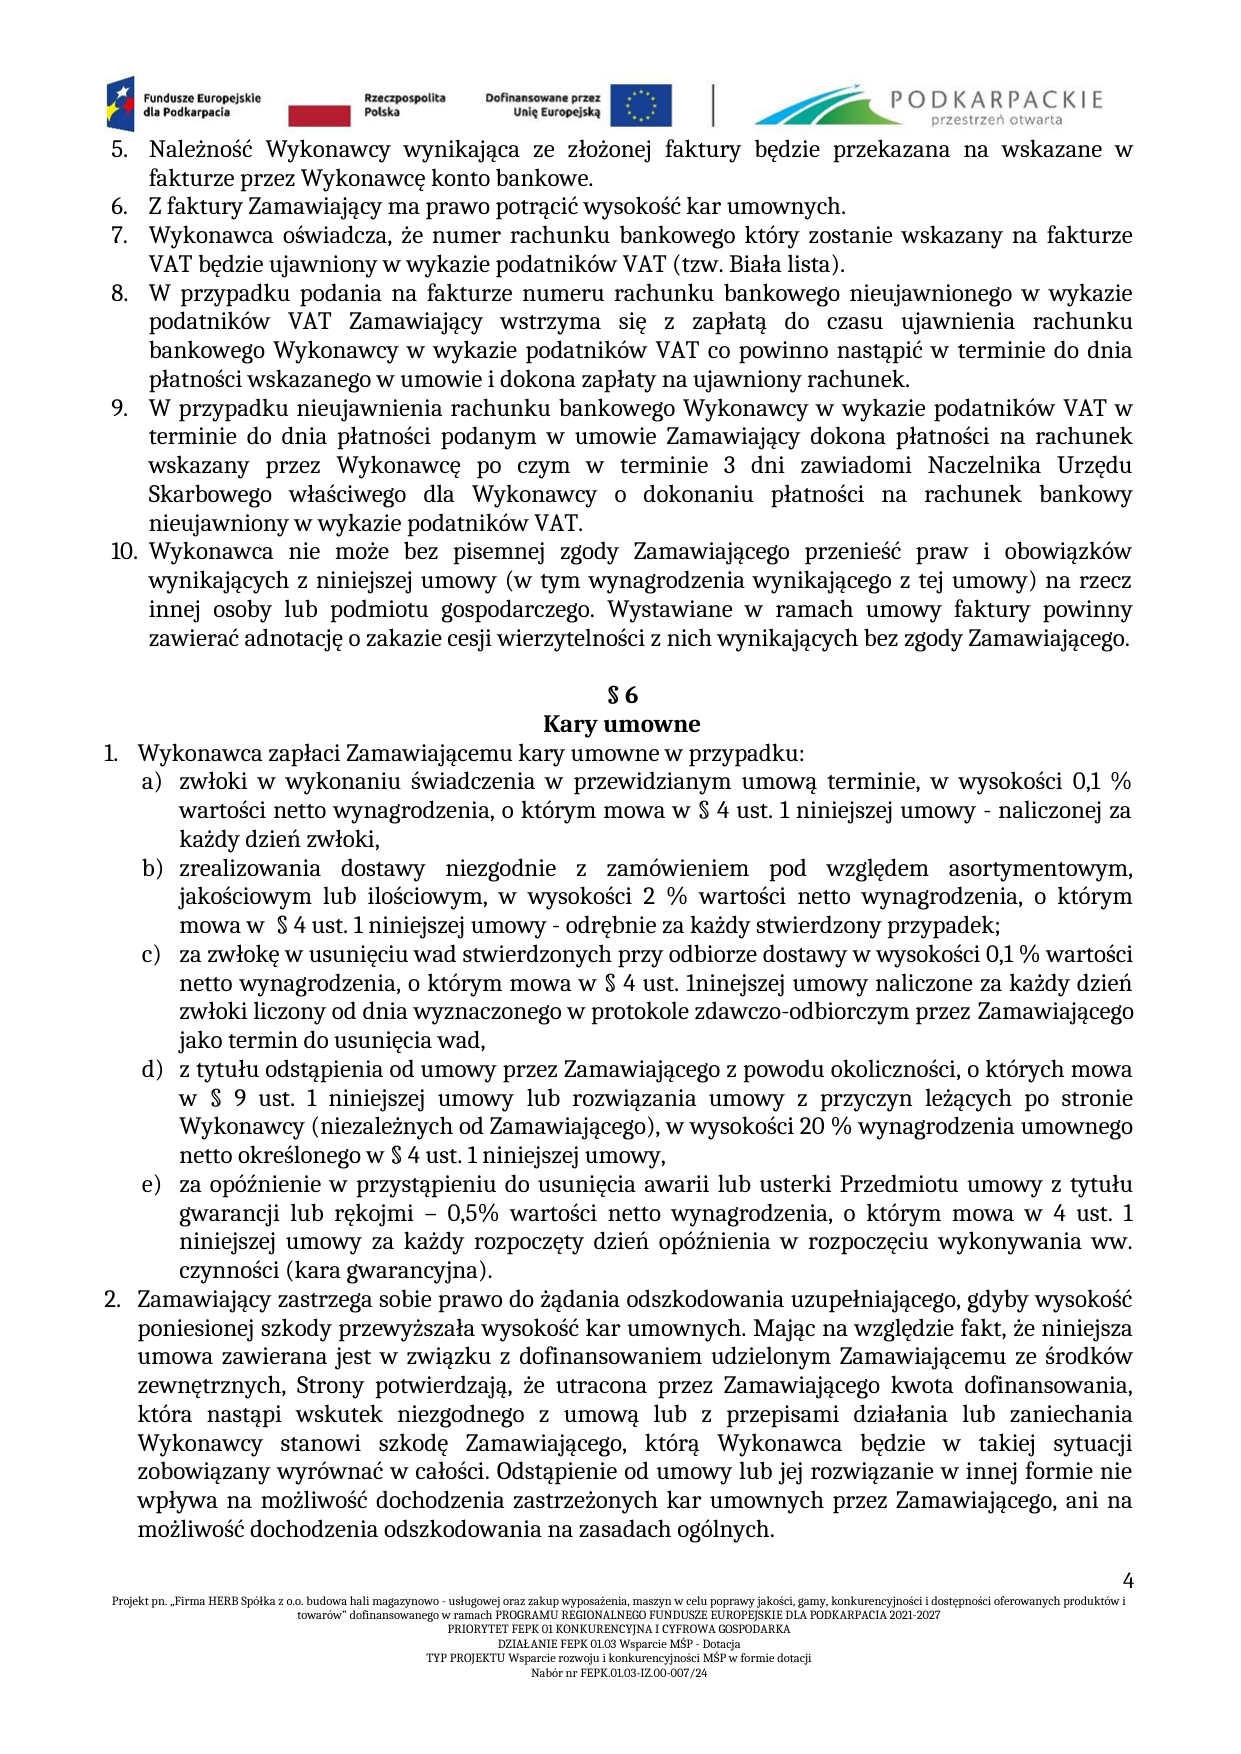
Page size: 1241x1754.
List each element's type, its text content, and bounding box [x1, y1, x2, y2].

text Kary umowne [110, 710, 1134, 738]
text 2. Zamawiający zastrzega sobie prawo do żądania odszkodowania uzupełniającego, gdyby wysokość poniesionej szkody przewyższała wysokość kar umownych. Mając na względzie fakt, że niniejsza umowa zawierana jest w związku z dofinansowaniem udzielonym Zamawiającemu ze środków zewnętrznych, Strony potwierdzają, że utracona przez Zamawiającego kwota dofinansowania, która nastąpi wskutek niezgodnego z umową lub z przepisami działania lub zaniechania Wykonawcy stanowi szkodę Zamawiającego, którą Wykonawca będzie w takiej sytuacji zobowiązany wyrównać w całości. Odstąpienie od umowy lub jej rozwiązanie w innej formie nie wpływa na możliwość dochodzenia zastrzeżonych kar umownych przez Zamawiającego, ani na możliwość dochodzenia odszkodowania na zasadach ogólnych. [104, 1285, 1134, 1543]
list za zwłokę w usunięciu wad stwierdzonych przy odbiorze dostawy w wysokości 0,1 % wartości netto wynagrodzenia, o którym mowa w § 4 ust. 1ninejszej umowy naliczone za każdy dzień zwłoki liczony od dnia wyznaczonego w protokole zdawczo-odbiorczym przez Zamawiającego jako termin do usunięcia wad, [142, 940, 1134, 1055]
list Z faktury Zamawiający ma prawo potrącić wysokość kar umownych. [111, 192, 1134, 221]
list W przypadku podania na fakturze numeru rachunku bankowego nieujawnionego w wykazie podatników VAT Zamawiający wstrzyma się z zapłatą do czasu ujawnienia rachunku bankowego Wykonawcy w wykazie podatników VAT co powinno nastąpić w terminie do dnia płatności wskazanego w umowie i dokona zapłaty na ujawniony rachunek. [111, 278, 1134, 393]
list za opóźnienie w przystąpieniu do usunięcia awarii lub usterki Przedmiotu umowy z tytułu gwarancji lub rękojmi – 0,5% wartości netto wynagrodzenia, o którym mowa w 4 ust. 1 niniejszej umowy za każdy rozpoczęty dzień opóźnienia w rozpoczęciu wykonywania ww. czynności (kara gwarancyjna). [142, 1170, 1134, 1285]
text § 6 [110, 681, 1134, 710]
text 1. Wykonawca zapłaci Zamawiającemu kary umowne w przypadku: [104, 738, 1134, 767]
list z tytułu odstąpienia od umowy przez Zamawiającego z powodu okoliczności, o których mowa w § 9 ust. 1 niniejszej umowy lub rozwiązania umowy z przyczyn leżących po stronie Wykonawcy (niezależnych od Zamawiającego), w wysokości 20 % wynagrodzenia umownego netto określonego w § 4 ust. 1 niniejszej umowy, [142, 1055, 1134, 1170]
list Należność Wykonawcy wynikająca ze złożonej faktury będzie przekazana na wskazane w fakturze przez Wykonawcę konto bankowe. [111, 135, 1134, 192]
list Wykonawca oświadcza, że numer rachunku bankowego który zostanie wskazany na fakturze VAT będzie ujawniony w wykazie podatników VAT (tzw. Biała lista). [111, 221, 1134, 278]
list zrealizowania dostawy niezgodnie z zamówieniem pod względem asortymentowym, jakościowym lub ilościowym, w wysokości 2 % wartości netto wynagrodzenia, o którym mowa w § 4 ust. 1 niniejszej umowy - odrębnie za każdy stwierdzony przypadek; [142, 853, 1134, 940]
list zwłoki w wykonaniu świadczenia w przewidzianym umową terminie, w wysokości 0,1 % wartości netto wynagrodzenia, o którym mowa w § 4 ust. 1 niniejszej umowy - naliczonej za każdy dzień zwłoki, [142, 767, 1134, 853]
list W przypadku nieujawnienia rachunku bankowego Wykonawcy w wykazie podatników VAT w terminie do dnia płatności podanym w umowie Zamawiający dokona płatności na rachunek wskazany przez Wykonawcę po czym w terminie 3 dni zawiadomi Naczelnika Urzędu Skarbowego właściwego dla Wykonawcy o dokonaniu płatności na rachunek bankowy nieujawniony w wykazie podatników VAT. [111, 393, 1134, 537]
list Wykonawca nie może bez pisemnej zgody Zamawiającego przenieść praw i obowiązków wynikających z niniejszej umowy (w tym wynagrodzenia wynikającego z tej umowy) na rzecz innej osoby lub podmiotu gospodarczego. Wystawiane w ramach umowy faktury powinny zawierać adnotację o zakazie cesji wierzytelności z nich wynikających bez zgody Zamawiającego. [111, 537, 1134, 652]
picture [104, 73, 1103, 135]
